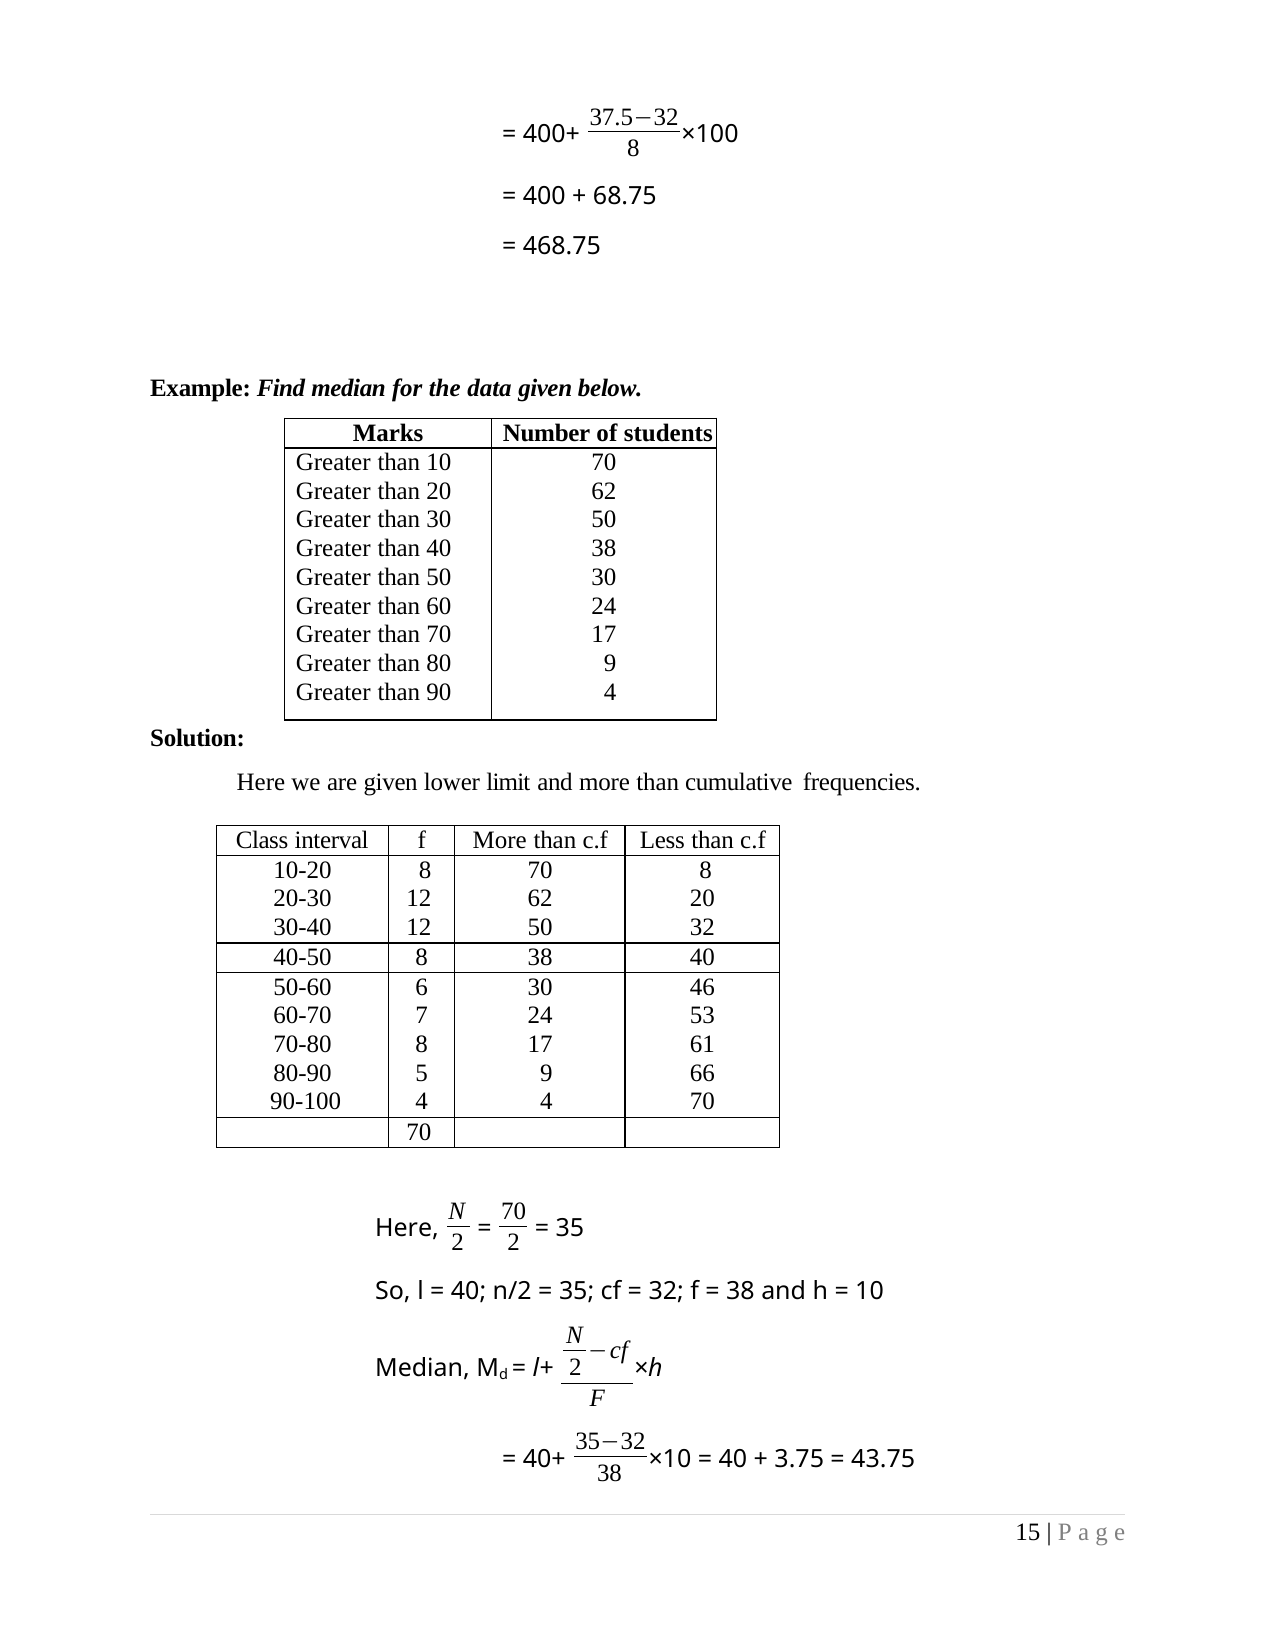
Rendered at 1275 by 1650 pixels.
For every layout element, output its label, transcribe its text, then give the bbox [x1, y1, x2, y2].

table_cell 17 [492, 622, 716, 651]
table_cell 20-30 [217, 886, 388, 914]
table_cell 30-40 [217, 914, 388, 942]
table_cell 40 [626, 944, 779, 972]
table_cell 66 [626, 1060, 779, 1089]
table_cell 30 [455, 973, 624, 1002]
table_cell 4 [455, 1089, 624, 1117]
table_cell 32 [626, 914, 779, 942]
table_cell 9 [455, 1060, 624, 1089]
table_cell 50 [455, 914, 624, 942]
table_cell 70 [626, 1089, 779, 1117]
text Solution: [150, 721, 1125, 752]
text Example: Find median for the data given below. [150, 371, 1125, 402]
table_cell Greater than 50 [285, 564, 491, 593]
table_header Number of students [492, 419, 716, 447]
table_cell 4 [389, 1089, 454, 1117]
table_cell Greater than 40 [285, 536, 491, 564]
table_cell 10-20 [217, 856, 388, 886]
table_cell 24 [455, 1003, 624, 1031]
table_cell 61 [626, 1031, 779, 1060]
table_cell 70 [389, 1118, 454, 1147]
text = 40+ ×10 = 40 + 3.75 = 43.75 [450, 1428, 1125, 1487]
table_cell 38 [455, 944, 624, 972]
table_cell 9 [492, 651, 716, 679]
table_cell 8 [626, 856, 779, 886]
table_cell 70 [455, 856, 624, 886]
table_cell Greater than 10 [285, 449, 491, 478]
table_cell 40-50 [217, 944, 388, 972]
table_cell 70-80 [217, 1031, 388, 1060]
table_cell 6 [389, 973, 454, 1002]
text Here, = = 35 [375, 1198, 1125, 1257]
table_cell 62 [492, 478, 716, 507]
table_cell 38 [492, 536, 716, 564]
table_cell 90-100 [217, 1089, 388, 1117]
table_cell 12 [389, 886, 454, 914]
table_cell Greater than 90 [285, 679, 491, 719]
table_cell Greater than 80 [285, 651, 491, 679]
table_header Class interval [217, 826, 388, 855]
table_cell 17 [455, 1031, 624, 1060]
table_cell [626, 1118, 779, 1147]
table_cell 7 [389, 1003, 454, 1031]
table_cell 80-90 [217, 1060, 388, 1089]
table_cell Greater than 70 [285, 622, 491, 651]
table_cell Greater than 20 [285, 478, 491, 507]
table_cell 53 [626, 1003, 779, 1031]
table_cell 46 [626, 973, 779, 1002]
text Median, Md = l+ ×h [375, 1322, 1125, 1412]
table_cell 20 [626, 886, 779, 914]
table_cell 70 [492, 449, 716, 478]
table_cell 8 [389, 856, 454, 886]
table_header More than c.f [455, 826, 624, 855]
text = 400 + 68.75 [450, 178, 1125, 212]
table_cell 30 [492, 564, 716, 593]
table_cell [455, 1118, 624, 1147]
table_cell 4 [492, 679, 716, 719]
table_cell Greater than 60 [285, 593, 491, 622]
table_cell [217, 1118, 388, 1147]
table_cell 50 [492, 507, 716, 536]
text = 468.75 [450, 227, 1125, 261]
text Here we are given lower limit and more than cumulative frequencies. [161, 767, 1091, 796]
table_header Less than c.f [626, 826, 779, 855]
table_cell Greater than 30 [285, 507, 491, 536]
table_header Marks [285, 419, 491, 447]
table_cell 5 [389, 1060, 454, 1089]
table_cell 50-60 [217, 973, 388, 1002]
table_cell 60-70 [217, 1003, 388, 1031]
table_cell 8 [389, 944, 454, 972]
table_cell 24 [492, 593, 716, 622]
table_cell 8 [389, 1031, 454, 1060]
table_cell 12 [389, 914, 454, 942]
table_header f [389, 826, 454, 855]
table_cell 62 [455, 886, 624, 914]
text = 400+ ×100 [450, 103, 1125, 162]
text So, l = 40; n/2 = 35; cf = 32; f = 38 and h = 10 [375, 1272, 1125, 1306]
